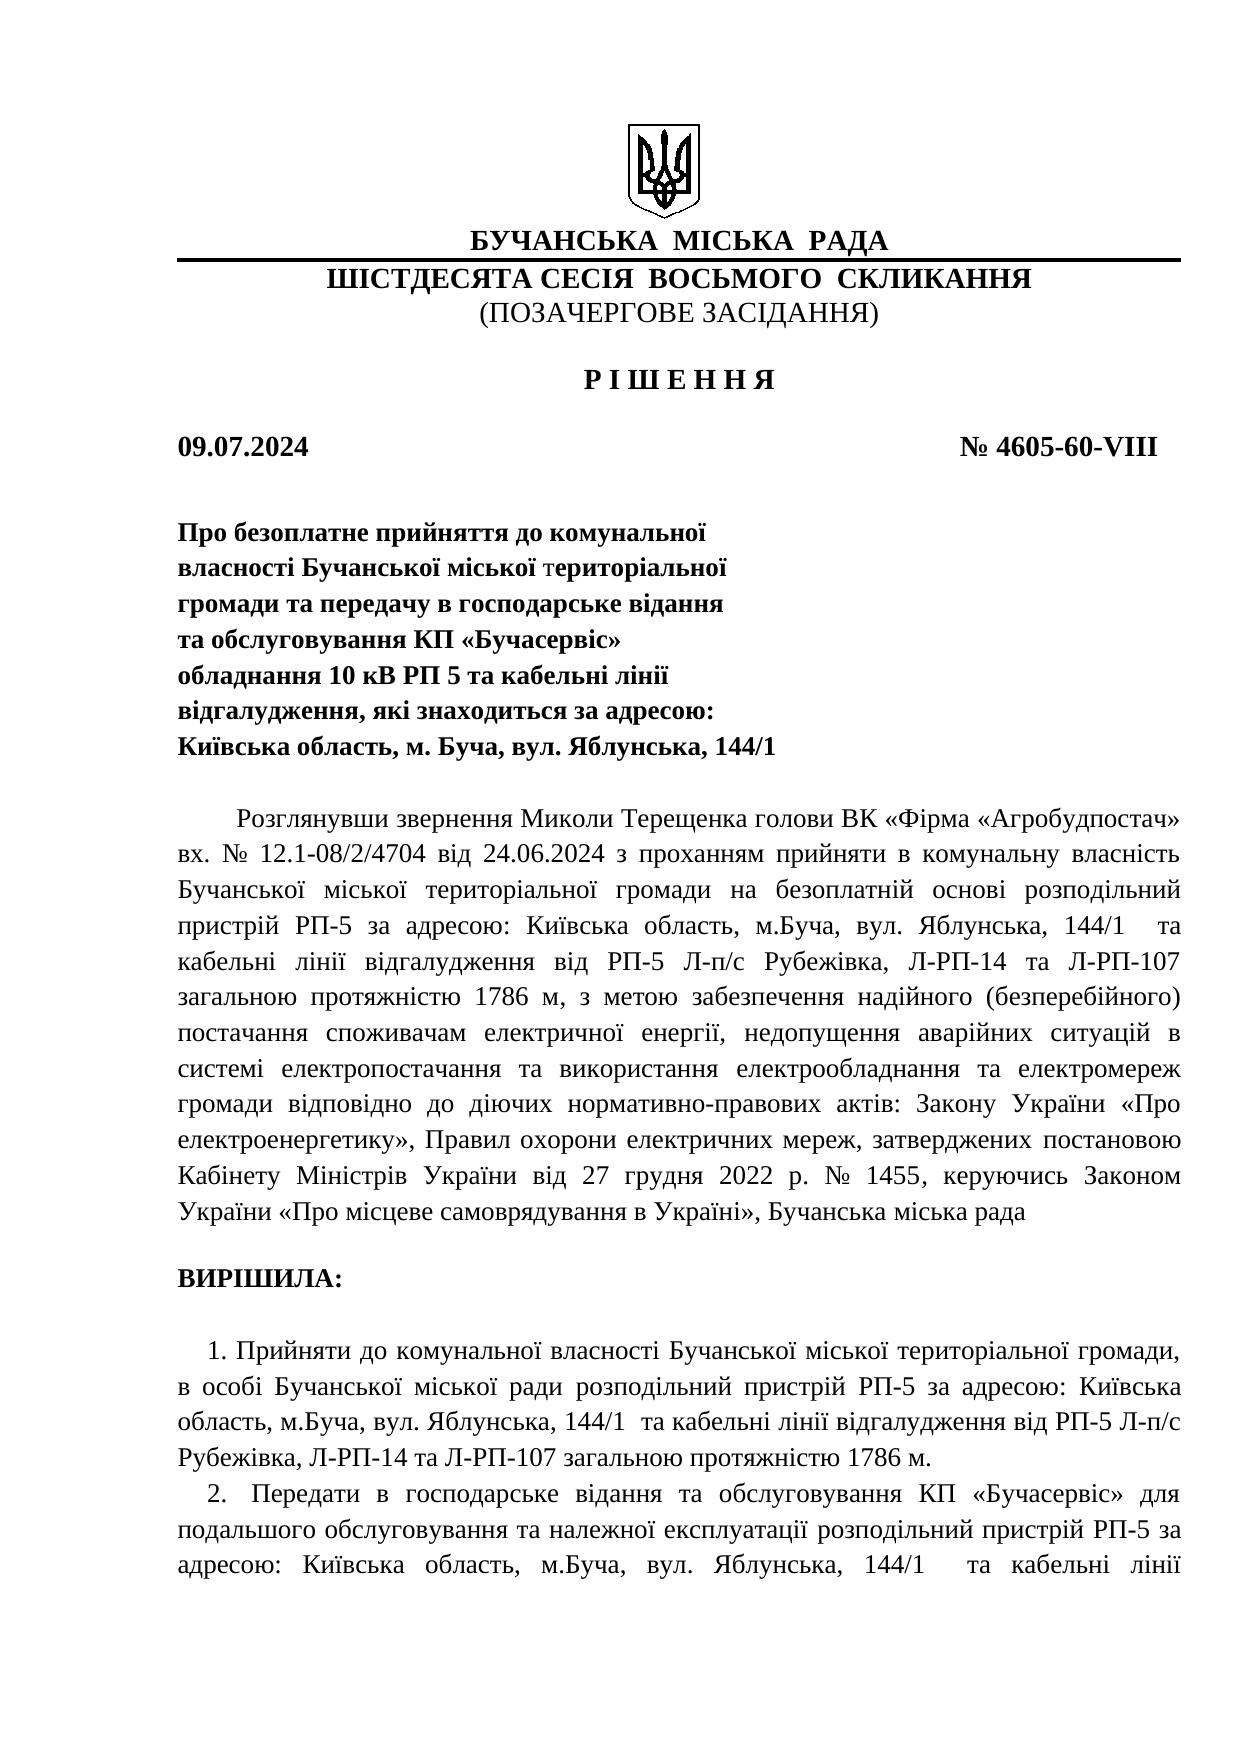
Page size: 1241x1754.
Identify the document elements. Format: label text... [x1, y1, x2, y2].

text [177, 1477, 1181, 1579]
text (ПОЗАЧЕРГОВЕ ЗАСІДАННЯ) [177, 295, 1181, 329]
text ШІСТДЕСЯТА СЕСІЯ ВОСЬМОГО СКЛИКАННЯ [177, 262, 1181, 295]
text обладнання 10 кВ РП 5 та кабельні лінії відгалудження, які знаходиться за адресою: Київська область, м. Буча, вул. Яблунська, 144/1 [177, 659, 812, 761]
text громади та передачу в господарське відання [177, 587, 812, 618]
text БУЧАНСЬКА МІСЬКА РАДА [177, 223, 1181, 258]
text Р І Ш Е Н Н Я [177, 362, 1181, 396]
text ВИРІШИЛА: [177, 1263, 1181, 1294]
text та обслуговування КП «Бучасервіс» [177, 623, 812, 654]
subtitle Про безоплатне прийняття до комунальної власності Бучанської міської територіальної [177, 516, 812, 583]
text 1. Прийняти до комунальної власності Бучанської міської територіальної громади, в особі Бучанської міської ради розподільний пристрій РП-5 за адресою: Київська область, м.Буча, вул. Яблунська, 144/1 та кабельні лінії відгалудження від РП-5 Л-п/с Рубежівка, Л-РП-14 та Л-РП-107 загальною протяжністю 1786 м. [177, 1334, 1181, 1472]
text Розглянувши звернення Миколи Терещенка голови ВК «Фірма «Агробудпостач» вх. № 12.1-08/2/4704 від 24.06.2024 з проханням прийняти в комунальну власність Бучанської міської територіальної громади на безоплатній основі розподільний пристрій РП-5 за адресою: Київська область, м.Буча, вул. Яблунська, 144/1 та кабельні лінії відгалудження від РП-5 Л-п/с Рубежівка, Л-РП-14 та Л-РП-107 загальною протяжністю 1786 м, з метою забезпечення надійного (безперебійного) постачання споживачам електричної енергії, недопущення аварійних ситуацій в системі електропостачання та використання електрообладнання та електромереж громади відповідно до діючих нормативно-правових актів: Закону України «Про електроенергетику», Правил охорони електричних мереж, затверджених постановою Кабінету Міністрів України від 27 грудня 2022 р. № 1455, керуючись Законом України «Про місцеве самоврядування в Україні», Бучанська міська рада [177, 802, 1181, 1226]
text 09.07.2024 № 4605-60-VIII [177, 429, 1181, 463]
